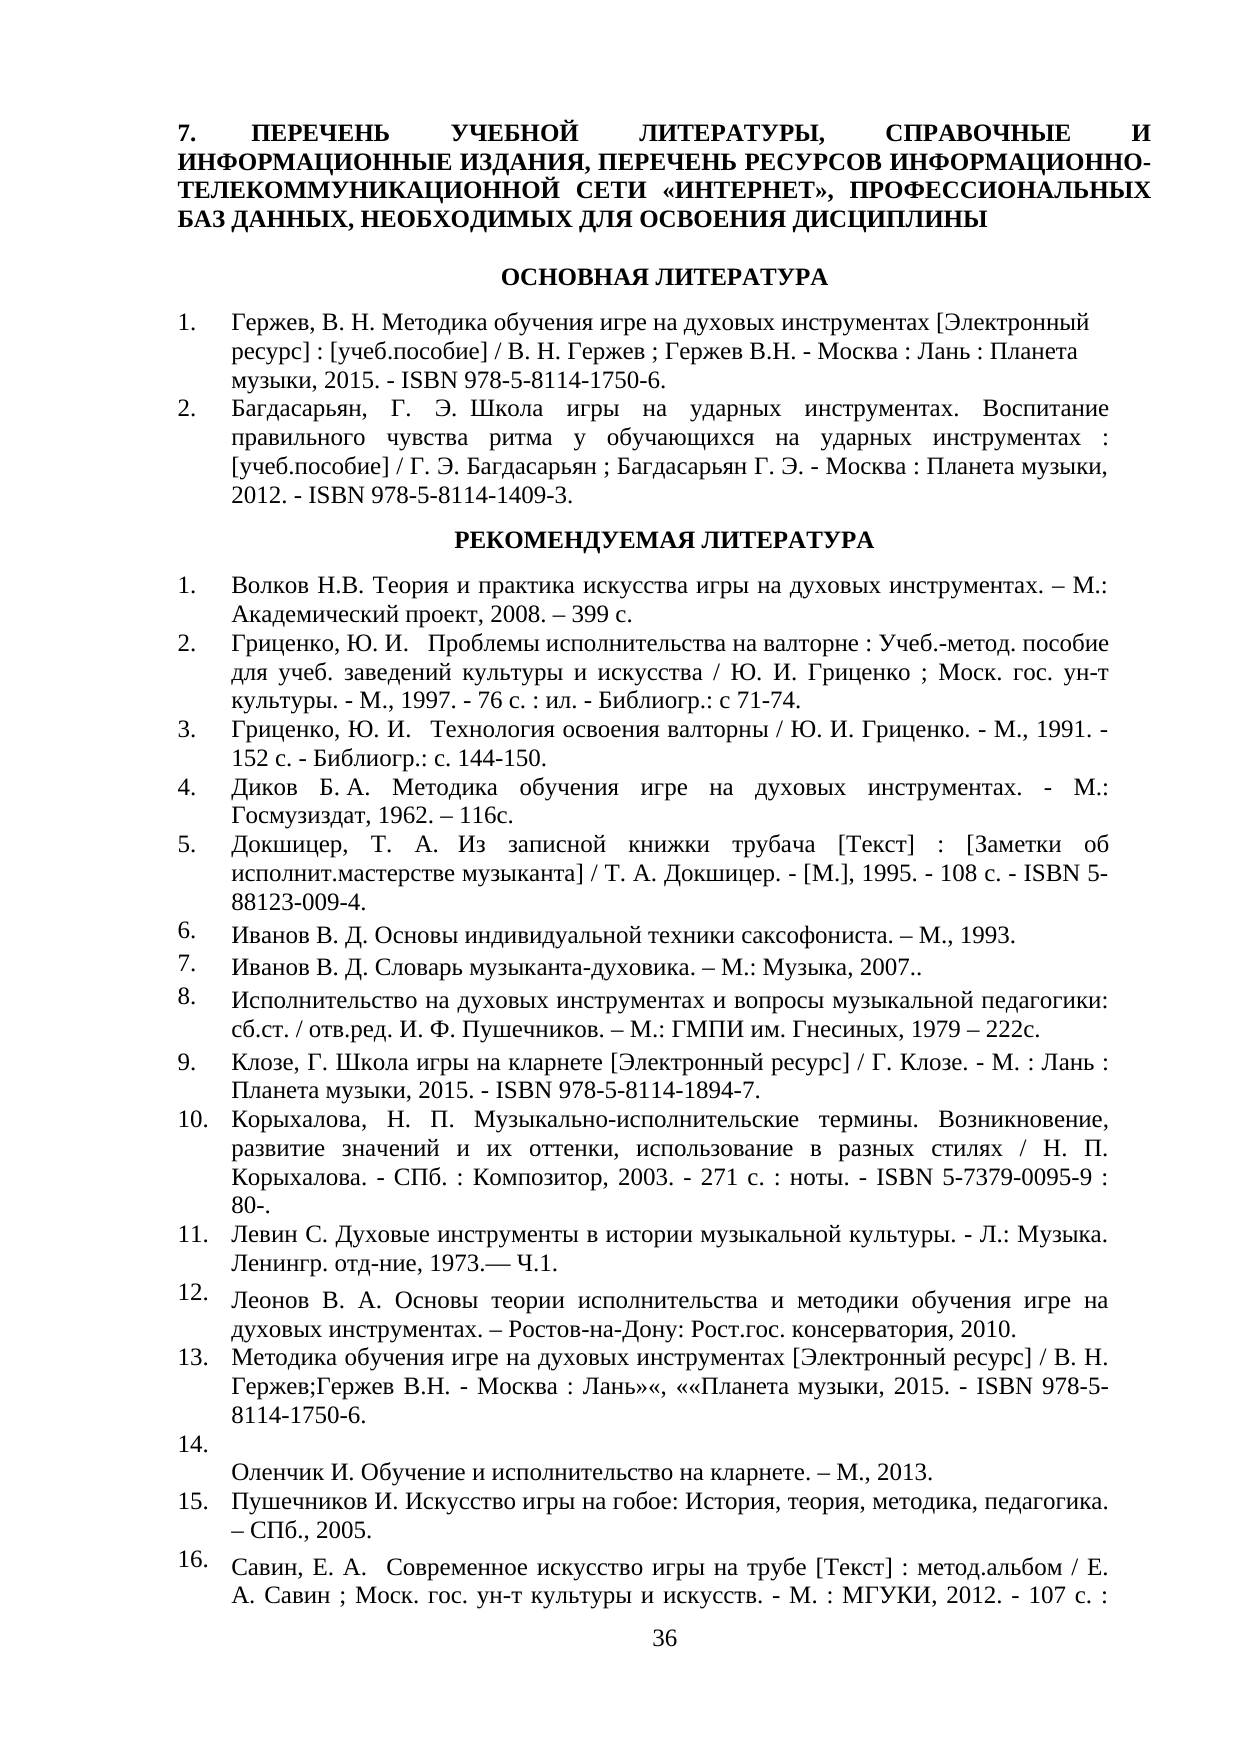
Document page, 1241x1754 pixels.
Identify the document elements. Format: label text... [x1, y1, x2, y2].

table_cell Корыхалова, Н. П. Музыкально-исполнительские термины. Возникновение, развитие значений и их оттенки, использование в разных стилях / Н. П. Корыхалова. - СПб. : Композитор, 2003. - 271 с. : ноты. - ISBN 5-7379-0095-9 : 80-. [220, 1104, 1121, 1219]
table_cell [166, 394, 220, 525]
table_cell Исполнительство на духовых инструментах и вопросы музыкальной педагогики: сб.ст. / отв.ред. И. Ф. Пушечников. – М.: ГМПИ им. Гнесиных, 1979 – 222с. [220, 981, 1121, 1047]
table_cell Пушечников И. Искусство игры на гобое: История, теория, методика, педагогика. – СПб., 2005. [220, 1486, 1121, 1544]
table_cell [166, 916, 220, 948]
table_cell [166, 1486, 220, 1544]
table_cell Гриценко, Ю. И. Технология освоения валторны / Ю. И. Гриценко. - М., 1991. - 152 с. - Библиогр.: с. 144-150. [220, 714, 1121, 772]
table_cell [166, 1219, 220, 1277]
table_cell Оленчик И. Обучение и исполнительство на кларнете. – М., 2013. [220, 1429, 1121, 1486]
table_cell Левин С. Духовые инструменты в истории музыкальной культуры. - Л.: Музыка. Ленингр. отд-ние, 1973.— Ч.1. [220, 1219, 1121, 1277]
table_cell [166, 714, 220, 772]
table_cell [166, 1277, 220, 1342]
table_cell [166, 829, 220, 916]
table_cell [166, 1343, 220, 1429]
table_header [166, 571, 220, 628]
table_cell Иванов В. Д. Словарь музыканта-духовика. – М.: Музыка, 2007.. [220, 949, 1121, 981]
table_cell Докшицер, Т. А. Из записной книжки трубача [Текст] : [Заметки об исполнит.мастерстве музыканта] / Т. А. Докшицер. - [М.], 1995. - 108 с. - ISBN 5-88123-009-4. [220, 829, 1121, 916]
table_cell [166, 1544, 220, 1609]
table_cell [166, 628, 220, 714]
table_cell Иванов В. Д. Основы индивидуальной техники саксофониста. – М., 1993. [220, 916, 1121, 948]
table_header Волков Н.В. Теория и практика искусства игры на духовых инструментах. – М.: Академический проект, 2008. – 399 с. [220, 571, 1121, 628]
table_cell [166, 772, 220, 829]
table_cell Гриценко, Ю. И. Проблемы исполнительства на валторне : Учеб.-метод. пособие для учеб. заведений культуры и искусства / Ю. И. Гриценко ; Моск. гос. ун-т культуры. - М., 1997. - 76 с. : ил. - Библиогр.: с 71-74. [220, 628, 1121, 714]
text ОСНОВНАЯ ЛИТЕРАТУРА [177, 262, 1152, 291]
table_cell [166, 981, 220, 1047]
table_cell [220, 1544, 1121, 1609]
table_header Гержев, В. Н. Методика обучения игре на духовых инструментах [Электронный ресурс] : [учеб.пособие] / В. Н. Гержев ; Гержев В.Н. - Москва : Лань : Планета музыки, 2015. - ISBN 978-5-8114-1750-6. [220, 307, 1121, 393]
table_cell [166, 1429, 220, 1486]
table_cell [166, 1104, 220, 1219]
table_header [166, 307, 220, 393]
text РЕКОМЕНДУЕМАЯ ЛИТЕРАТУРА [177, 525, 1152, 554]
table_cell Диков Б. А. Методика обучения игре на духовых инструментах. - М.: Госмузиздат, 1962. – 116с. [220, 772, 1121, 829]
table_cell [166, 949, 220, 981]
table_cell Клозе, Г. Школа игры на кларнете [Электронный ресурс] / Г. Клозе. - М. : Лань : Планета музыки, 2015. - ISBN 978-5-8114-1894-7. [220, 1047, 1121, 1104]
subtitle ПЕРЕЧЕНЬ УЧЕБНОЙ ЛИТЕРАТУРЫ, СПРАВОЧНЫЕ И ИНФОРМАЦИОННЫЕ ИЗДАНИЯ, ПЕРЕЧЕНЬ РЕСУРСОВ ИНФОРМАЦИОННО-ТЕЛЕКОММУНИКАЦИОННОЙ СЕТИ «ИНТЕРНЕТ», ПРОФЕССИОНАЛЬНЫХ БАЗ ДАННЫХ, НЕОБХОДИМЫХ ДЛЯ ОСВОЕНИЯ ДИСЦИПЛИНЫ [177, 118, 1152, 233]
table_cell [166, 1047, 220, 1104]
table_cell Багдасарьян, Г. Э. Школа игры на ударных инструментах. Воспитание правильного чувства ритма у обучающихся на ударных инструментах : [учеб.пособие] / Г. Э. Багдасарьян ; Багдасарьян Г. Э. - Москва : Планета музыки, 2012. - ISBN 978-5-8114-1409-3. [220, 394, 1121, 525]
table_cell Методика обучения игре на духовых инструментах [Электронный ресурс] / В. Н. Гержев;Гержев В.Н. - Москва : Лань»«, ««Планета музыки, 2015. - ISBN 978-5-8114-1750-6. [220, 1343, 1121, 1429]
table_cell Леонов В. А. Основы теории исполнительства и методики обучения игре на духовых инструментах. – Ростов-на-Дону: Рост.гос. консерватория, 2010. [220, 1277, 1121, 1342]
